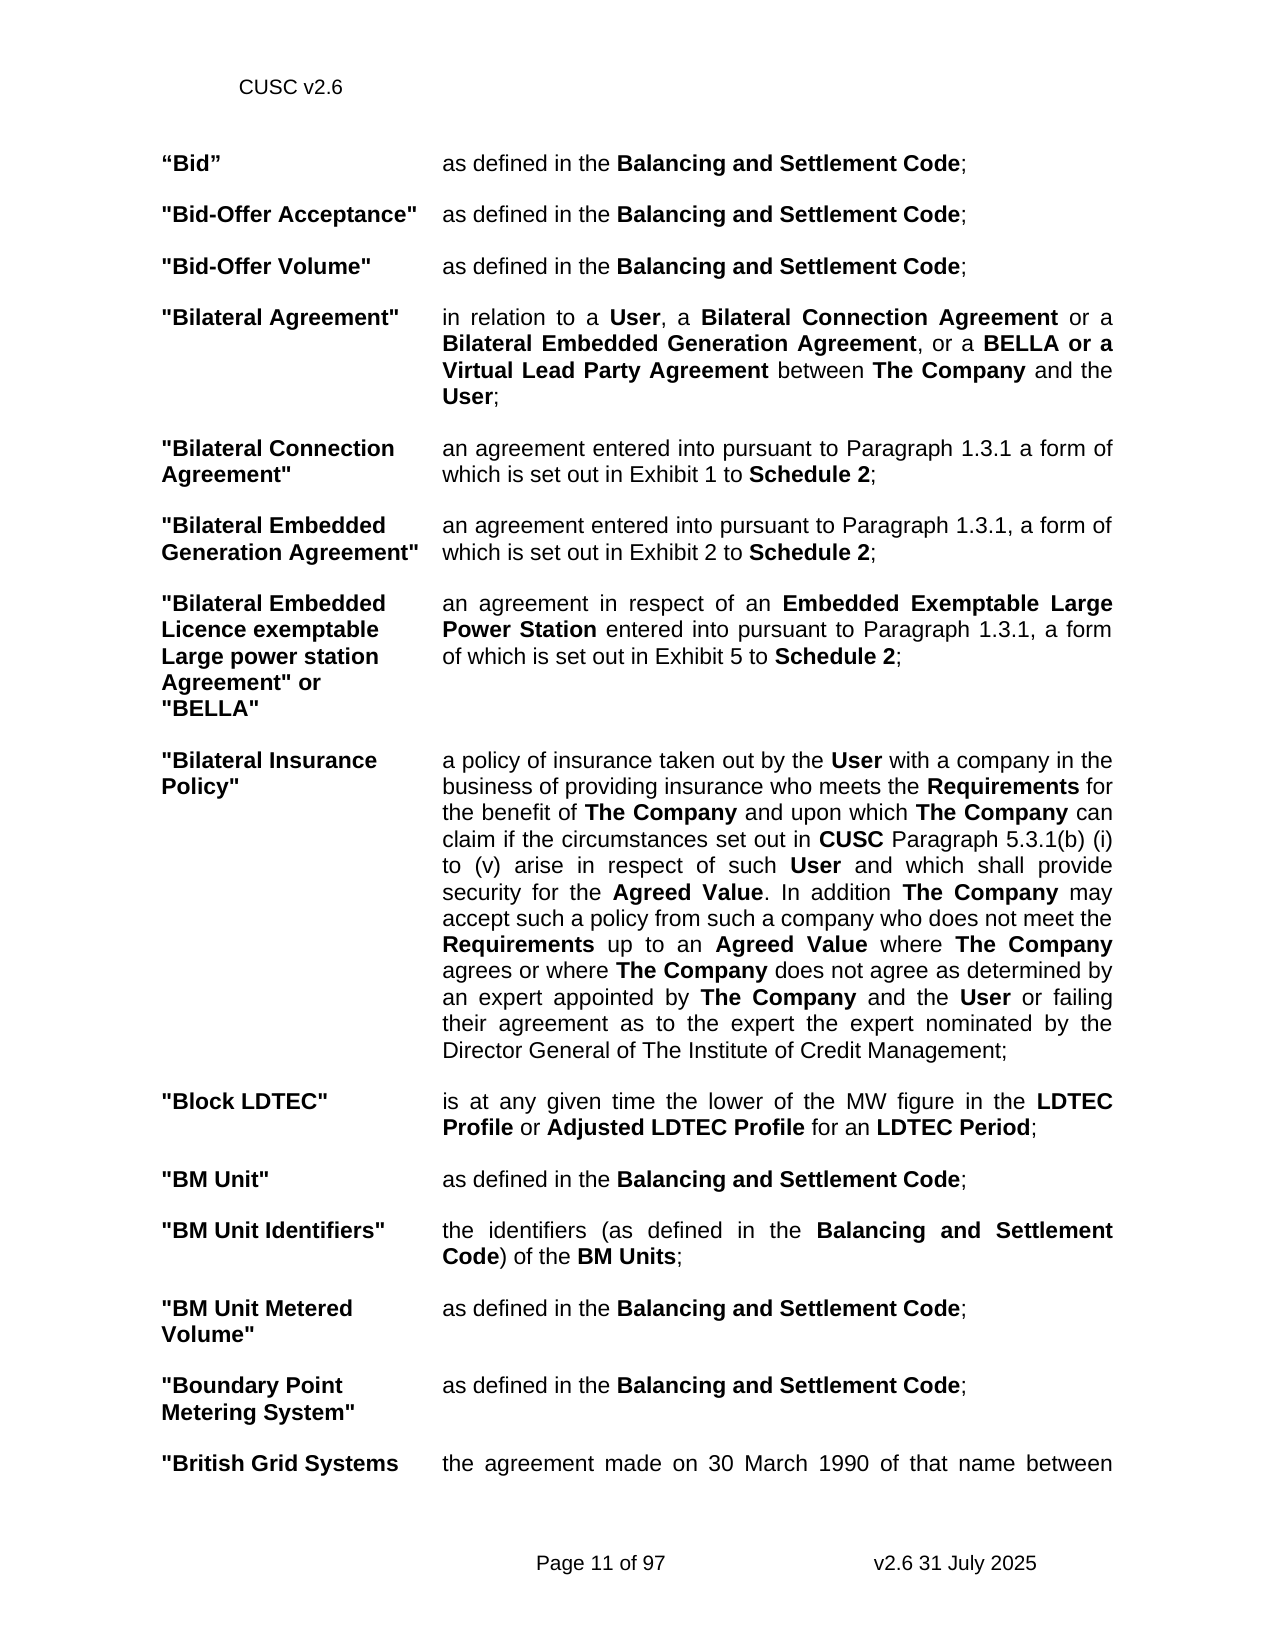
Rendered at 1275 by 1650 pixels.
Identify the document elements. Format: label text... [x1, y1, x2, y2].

table_cell "Bid-Offer Acceptance" [150, 201, 431, 253]
table_cell “Bid” [150, 150, 431, 201]
table_cell an agreement entered into pursuant to Paragraph 1.3.1, a form of which is set out in Exhibit 2 to Schedule 2; [431, 512, 1124, 590]
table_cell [431, 1450, 1124, 1476]
table_cell "BM Unit Identifiers" [150, 1217, 431, 1295]
table_cell "BM Unit" [150, 1166, 431, 1217]
table_cell as defined in the Balancing and Settlement Code; [431, 1373, 1124, 1450]
table_cell "Block LDTEC" [150, 1088, 431, 1166]
table_cell as defined in the Balancing and Settlement Code; [431, 1166, 1124, 1217]
table_cell "Bilateral Embedded Licence exemptable Large power station Agreement" or "BELLA" [150, 590, 431, 747]
table_cell "Bilateral Insurance Policy" [150, 747, 431, 1088]
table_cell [150, 1450, 431, 1476]
table_cell an agreement in respect of an Embedded Exemptable Large Power Station entered into pursuant to Paragraph 1.3.1, a form of which is set out in Exhibit 5 to Schedule 2; [431, 590, 1124, 747]
table_cell "Bilateral Connection Agreement" [150, 435, 431, 512]
table_cell as defined in the Balancing and Settlement Code; [431, 201, 1124, 253]
table_cell the identifiers (as defined in the Balancing and Settlement Code) of the BM Units; [431, 1217, 1124, 1295]
table_cell an agreement entered into pursuant to Paragraph 1.3.1 a form of which is set out in Exhibit 1 to Schedule 2; [431, 435, 1124, 512]
table_cell as defined in the Balancing and Settlement Code; [431, 253, 1124, 304]
table_cell "Bilateral Embedded Generation Agreement" [150, 512, 431, 590]
table_cell "BM Unit Metered Volume" [150, 1295, 431, 1372]
table_cell "Bilateral Agreement" [150, 304, 431, 434]
table_cell a policy of insurance taken out by the User with a company in the business of providing insurance who meets the Requirements for the benefit of The Company and upon which The Company can claim if the circumstances set out in CUSC Paragraph 5.3.1(b) (i) to (v) arise in respect of such User and which shall provide security for the Agreed Value. In addition The Company may accept such a policy from such a company who does not meet the Requirements up to an Agreed Value where The Company agrees or where The Company does not agree as determined by an expert appointed by The Company and the User or failing their agreement as to the expert the expert nominated by the Director General of The Institute of Credit Management; [431, 747, 1124, 1088]
table_cell as defined in the Balancing and Settlement Code; [431, 150, 1124, 201]
table_cell "Boundary Point Metering System" [150, 1373, 431, 1450]
table_cell is at any given time the lower of the MW figure in the LDTEC Profile or Adjusted LDTEC Profile for an LDTEC Period; [431, 1088, 1124, 1166]
table_cell in relation to a User, a Bilateral Connection Agreement or a Bilateral Embedded Generation Agreement, or a BELLA or a Virtual Lead Party Agreement between The Company and the User; [431, 304, 1124, 434]
table_cell as defined in the Balancing and Settlement Code; [431, 1295, 1124, 1372]
table_cell "Bid-Offer Volume" [150, 253, 431, 304]
